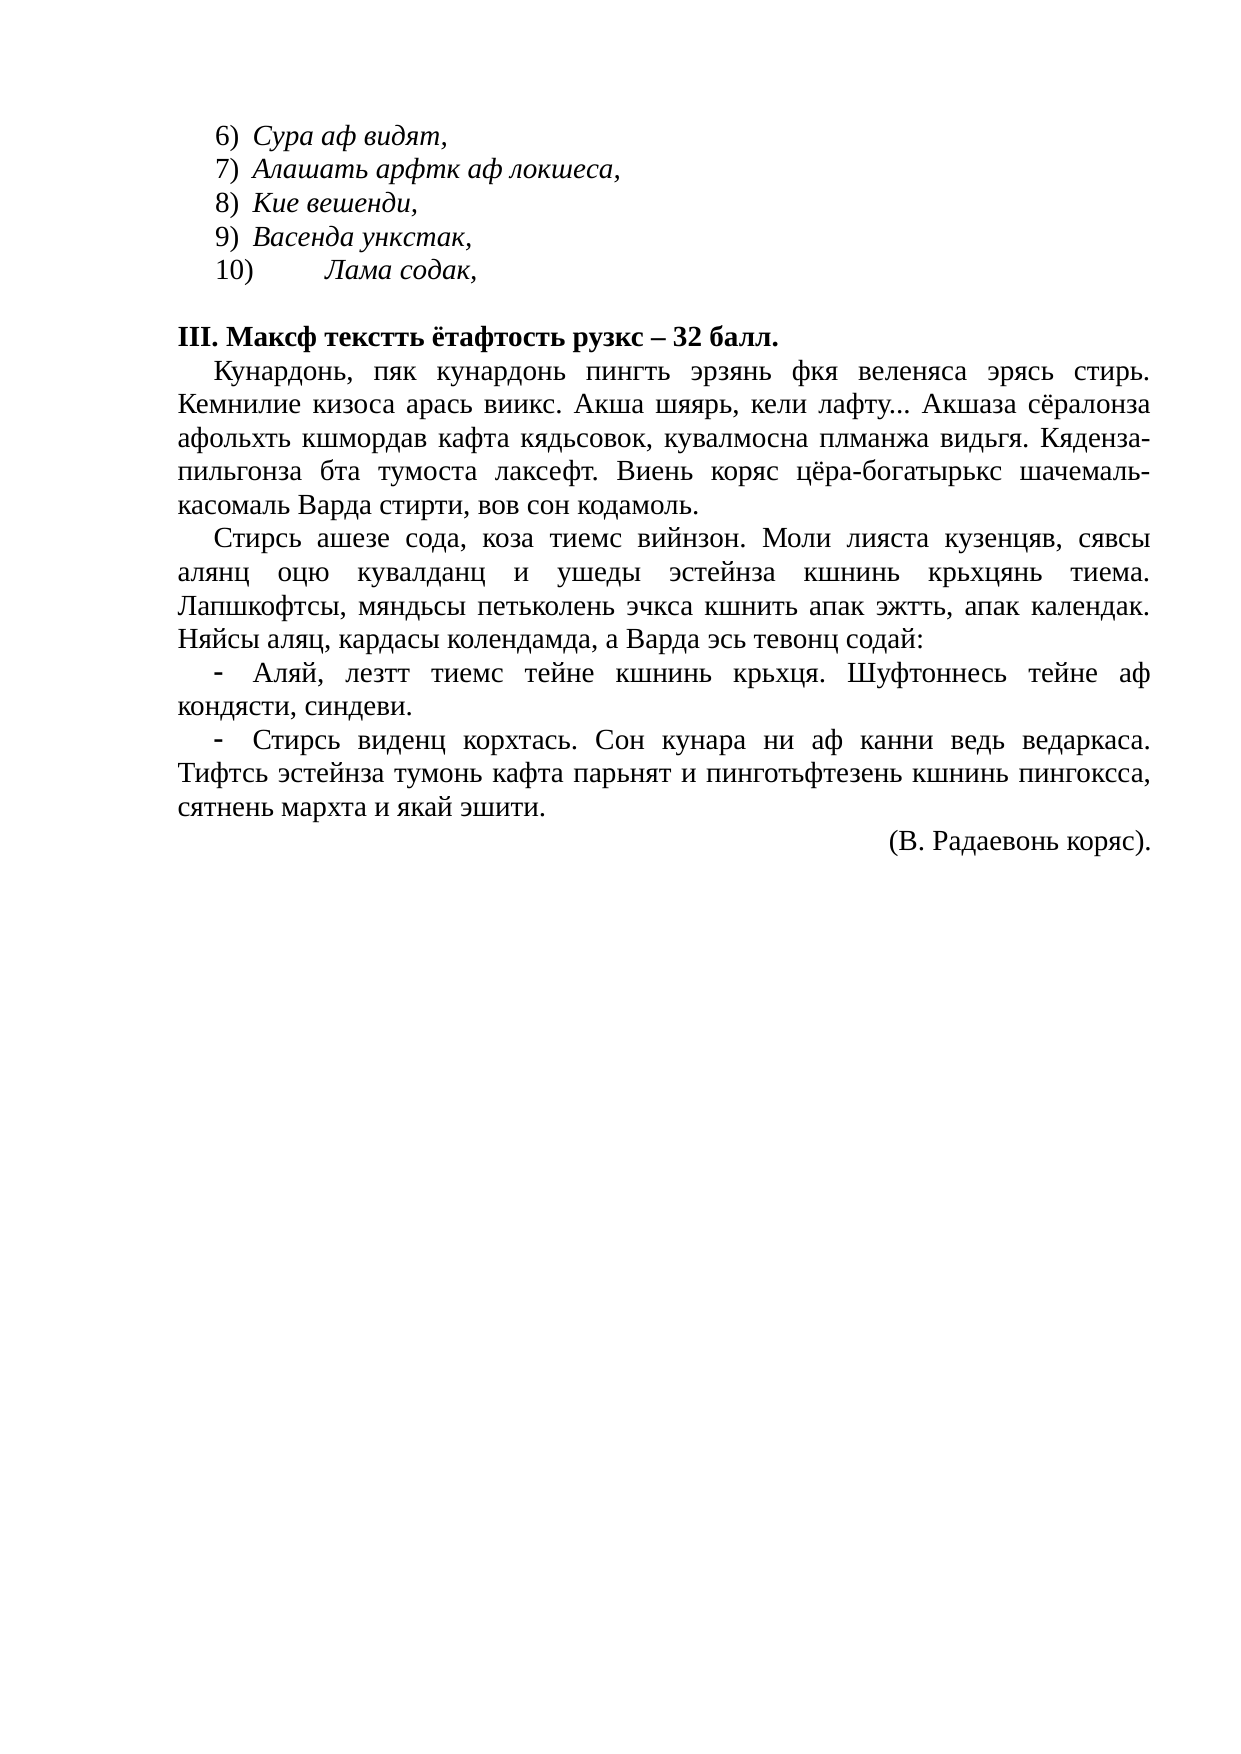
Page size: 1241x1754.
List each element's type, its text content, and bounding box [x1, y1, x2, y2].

list Аляй, лезтт тиемс тейне кшнинь крьхця. Шуфтоннесь тейне аф кондясти, синдеви. [177, 655, 1152, 722]
text (В. Радаевонь коряс). [177, 823, 1152, 856]
list Алашать арфтк аф локшеса, [215, 152, 1152, 185]
text Стирсь ашезе сода, коза тиемс вийнзон. Моли лияста кузенцяв, сявсы алянц оцю кувалданц и ушеды эстейнза кшнинь крьхцянь тиема. Лапшкофтсы, мяндьсы петьколень эчкса кшнить апак эжтть, апак календак. Няйсы аляц, кардасы колендамда, а Варда эсь тевонц содай: [177, 521, 1152, 655]
list Васенда ункстак, [215, 219, 1152, 252]
list Стирсь виденц корхтась. Сон кунара ни аф канни ведь ведаркаса. Тифтсь эстейнза тумонь кафта парьнят и пинготьфтезень кшнинь пингоксса, сятнень мархта и якай эшити. [177, 722, 1152, 823]
list Лама содак, [215, 252, 1152, 286]
text Кунардонь, пяк кунардонь пингть эрзянь фкя веленяса эрясь стирь. Кемнилие кизоса арась виикс. Акша шяярь, кели лафту... Акшаза сёралонза афольхть кшмордав кафта кядьсовок, кувалмосна плманжа видьгя. Кяденза-пильгонза бта тумоста лаксефт. Виень коряс цёра-богатырькс шачемаль-касомаль Варда стирти, вов сон кодамоль. [177, 353, 1152, 521]
text III. Максф текстть ётафтость рузкс – 32 балл. [177, 319, 1152, 353]
list Кие вешенди, [215, 185, 1152, 219]
list Сура аф видят, [215, 118, 1152, 152]
